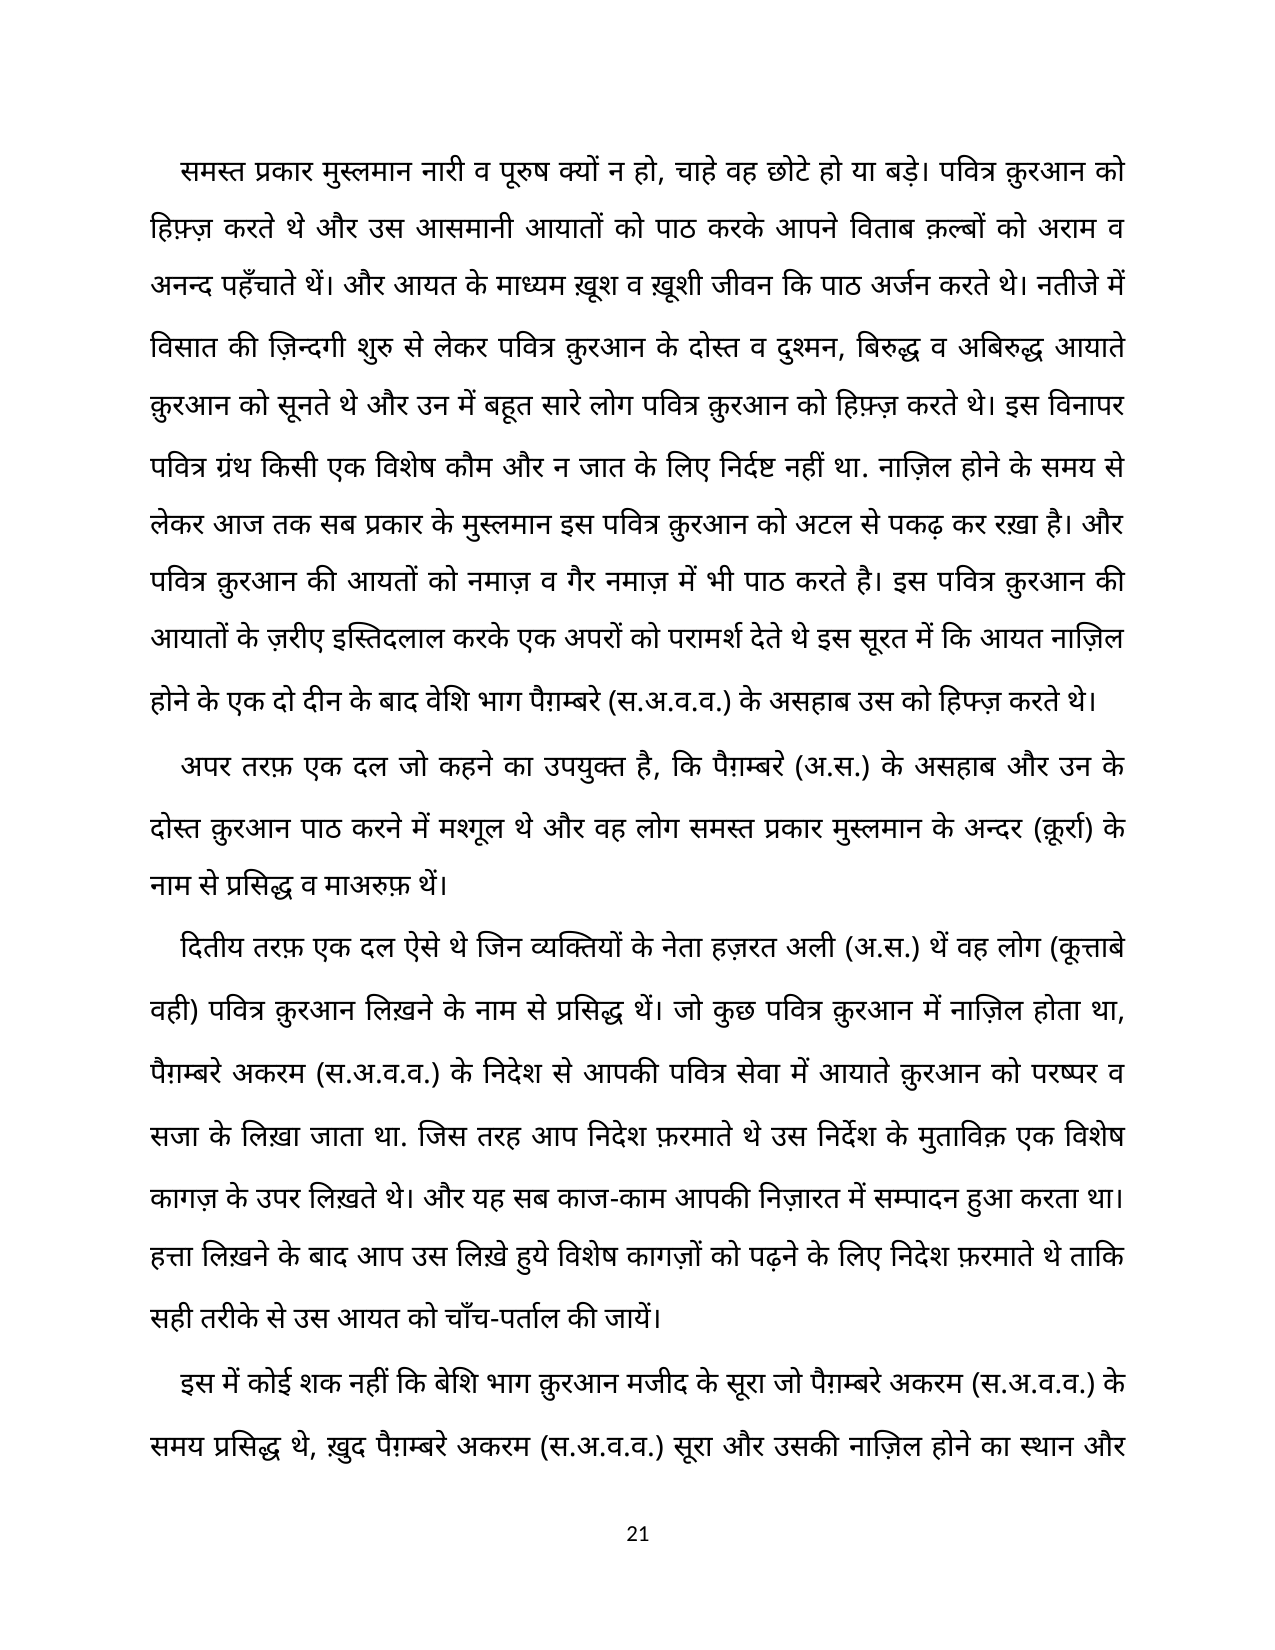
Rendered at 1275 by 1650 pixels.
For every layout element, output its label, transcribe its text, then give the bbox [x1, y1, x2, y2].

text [150, 1362, 1125, 1468]
text अपर तरफ़ एक दल जो कहने का उपयुक्त है, कि पैग़म्बरे (अ.स.) के असहाब और उन के दोस्त क़ुरआन पाठ करने में मश्गूल थे और वह लोग समस्त प्रकार मुस्लमान के अन्दर (क़ूर्रा) के नाम से प्रसिद्ध व माअरुफ़ थें। [150, 745, 1125, 908]
text समस्त प्रकार मुस्लमान नारी व पूरुष क्यों न हो, चाहे वह छोटे हो या बडे़। पवित्र क़ुरआन को हिफ़्ज़ करते थे और उस आसमानी आयातों को पाठ करके आपने विताब क़ल्बों को अराम व अनन्द पहँचाते थें। और आयत के माध्यम ख़ूश व ख़ूशी जीवन कि पाठ अर्जन करते थे। नतीजे में विसात की ज़िन्दगी शुरु से लेकर पवित्र क़ुरआन के दोस्त व दुश्मन, बिरुद्ध व अबिरुद्ध आयाते क़ुरआन को सूनते थे और उन में बहूत सारे लोग पवित्र क़ुरआन को हिफ़्ज़ करते थे। इस विनापर पवित्र ग्रंथ किसी एक विशेष कौम और न जात के लिए निर्दष्ट नहीं था. नाज़िल होने के समय से लेकर आज तक सब प्रकार के मुस्लमान इस पवित्र क़ुरआन को अटल से पकढ़ कर रख़ा है। और पवित्र क़ुरआन की आयतों को नमाज़ व गैर नमाज़ में भी पाठ करते है। इस पवित्र क़ुरआन की आयातों के ज़रीए इस्तिदलाल करके एक अपरों को परामर्श देते थे इस सूरत में कि आयत नाज़िल होने के एक दो दीन के बाद वेशि भाग पैग़म्बरे (स.अ.व.व.) के असहाब उस को हिफ्ज़ करते थे। [150, 150, 1125, 723]
text दितीय तरफ़ एक दल ऐसे थे जिन व्यक्तियों के नेता हज़रत अली (अ.स.) थें वह लोग (कूत्ताबे वही) पवित्र क़ुरआन लिख़ने के नाम से प्रसिद्ध थें। जो कुछ पवित्र क़ुरआन में नाज़िल होता था, पैग़म्बरे अकरम (स.अ.व.व.) के निदेश से आपकी पवित्र सेवा में आयाते क़ुरआन को परष्पर व सजा के लिख़ा जाता था. जिस तरह आप निदेश फ़रमाते थे उस निर्देश के मुताविक़ एक विशेष कागज़ के उपर लिख़ते थे। और यह सब काज-काम आपकी निज़ारत में सम्पादन हुआ करता था। हत्ता लिख़ने के बाद आप उस लिख़े हुये विशेष कागज़ों को पढ़ने के लिए निदेश फ़रमाते थे ताकि सही तरीके से उस आयत को चाँच-पर्ताल की जायें। [150, 927, 1125, 1341]
